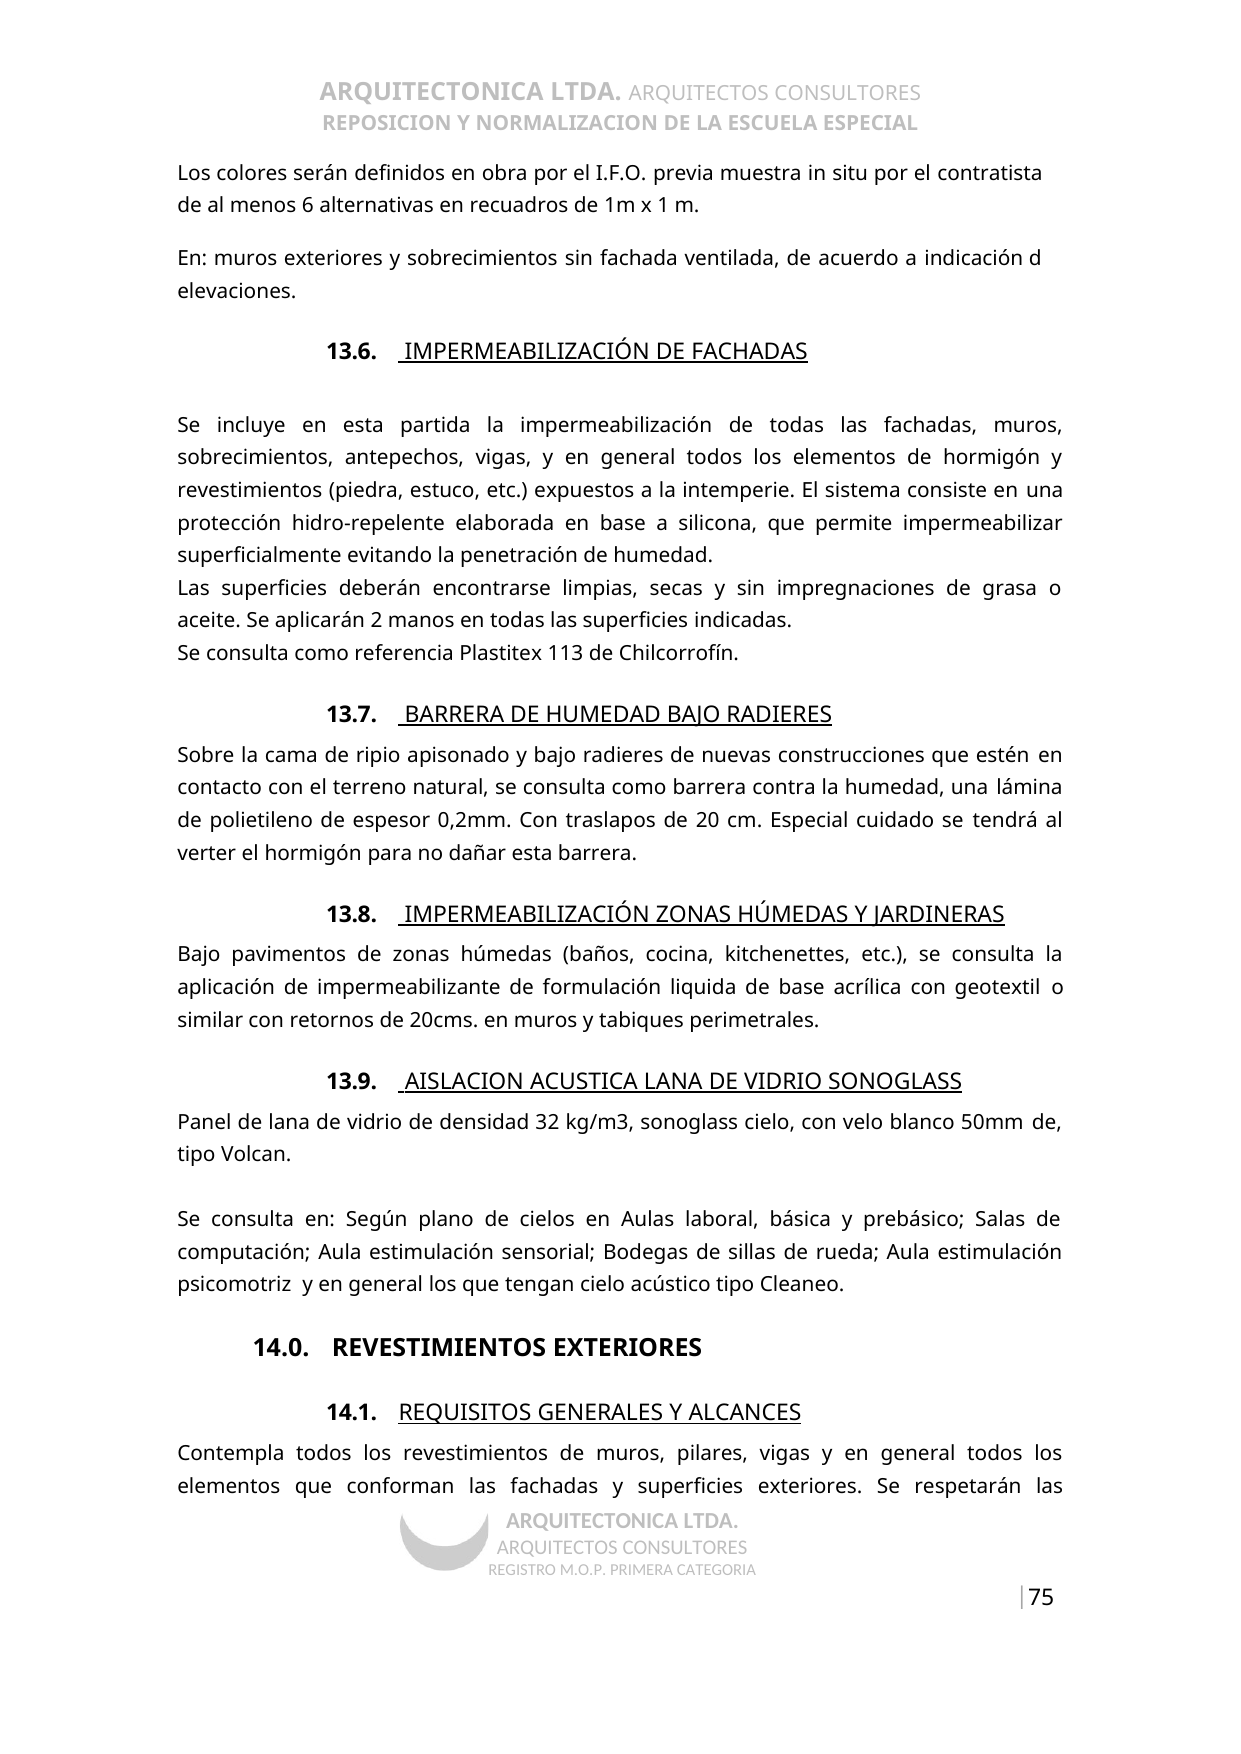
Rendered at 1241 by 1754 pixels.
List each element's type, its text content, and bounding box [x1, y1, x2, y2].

picture [399, 1513, 489, 1571]
subtitle IMPERMEABILIZACIÓN ZONAS HÚMEDAS Y JARDINERAS [326, 898, 1223, 929]
text Se incluye en esta partida la impermeabilización de todas las fachadas, muros, sobrecimientos, antepechos, vigas, y en general todos los elementos de hormigón y revestimientos (piedra, estuco, etc.) expuestos a la intemperie. El sistema consiste en una protección hidro-repelente elaborada en base a silicona, que permite impermeabilizar superficialmente evitando la penetración de humedad. [177, 410, 1063, 569]
text Panel de lana de vidrio de densidad 32 kg/m3, sonoglass cielo, con velo blanco 50mm de, tipo Volcan. [177, 1107, 1062, 1168]
text Se consulta en: Según plano de cielos en Aulas laboral, básica y prebásico; Salas de computación; Aula estimulación sensorial; Bodegas de sillas de rueda; Aula estimulación psicomotriz y en general los que tengan cielo acústico tipo Cleaneo. [177, 1204, 1062, 1298]
text Sobre la cama de ripio apisonado y bajo radieres de nuevas construcciones que estén en contacto con el terreno natural, se consulta como barrera contra la humedad, una lámina de polietileno de espesor 0,2mm. Con traslapos de 20 cm. Especial cuidado se tendrá al verter el hormigón para no dañar esta barrera. [177, 740, 1062, 866]
subtitle BARRERA DE HUMEDAD BAJO RADIERES [326, 698, 1223, 729]
text Se consulta como referencia Plastitex 113 de Chilcorrofín. [177, 638, 1223, 666]
subtitle REVESTIMIENTOS EXTERIORES [252, 1329, 1223, 1363]
text Las superficies deberán encontrarse limpias, secas y sin impregnaciones de grasa o aceite. Se aplicarán 2 manos en todas las superficies indicadas. [177, 573, 1062, 633]
text En: muros exteriores y sobrecimientos sin fachada ventilada, de acuerdo a indicación d elevaciones. [177, 243, 1068, 304]
subtitle REQUISITOS GENERALES Y ALCANCES [326, 1396, 1223, 1427]
text Los colores serán definidos en obra por el I.F.O. previa muestra in situ por el contratista de al menos 6 alternativas en recuadros de 1m x 1 m. [177, 158, 1058, 219]
text Bajo pavimentos de zonas húmedas (baños, cocina, kitchenettes, etc.), se consulta la aplicación de impermeabilizante de formulación liquida de base acrílica con geotextil o similar con retornos de 20cms. en muros y tabiques perimetrales. [177, 939, 1064, 1033]
subtitle AISLACION ACUSTICA LANA DE VIDRIO SONOGLASS [326, 1065, 1223, 1096]
subtitle IMPERMEABILIZACIÓN DE FACHADAS [326, 335, 1223, 366]
